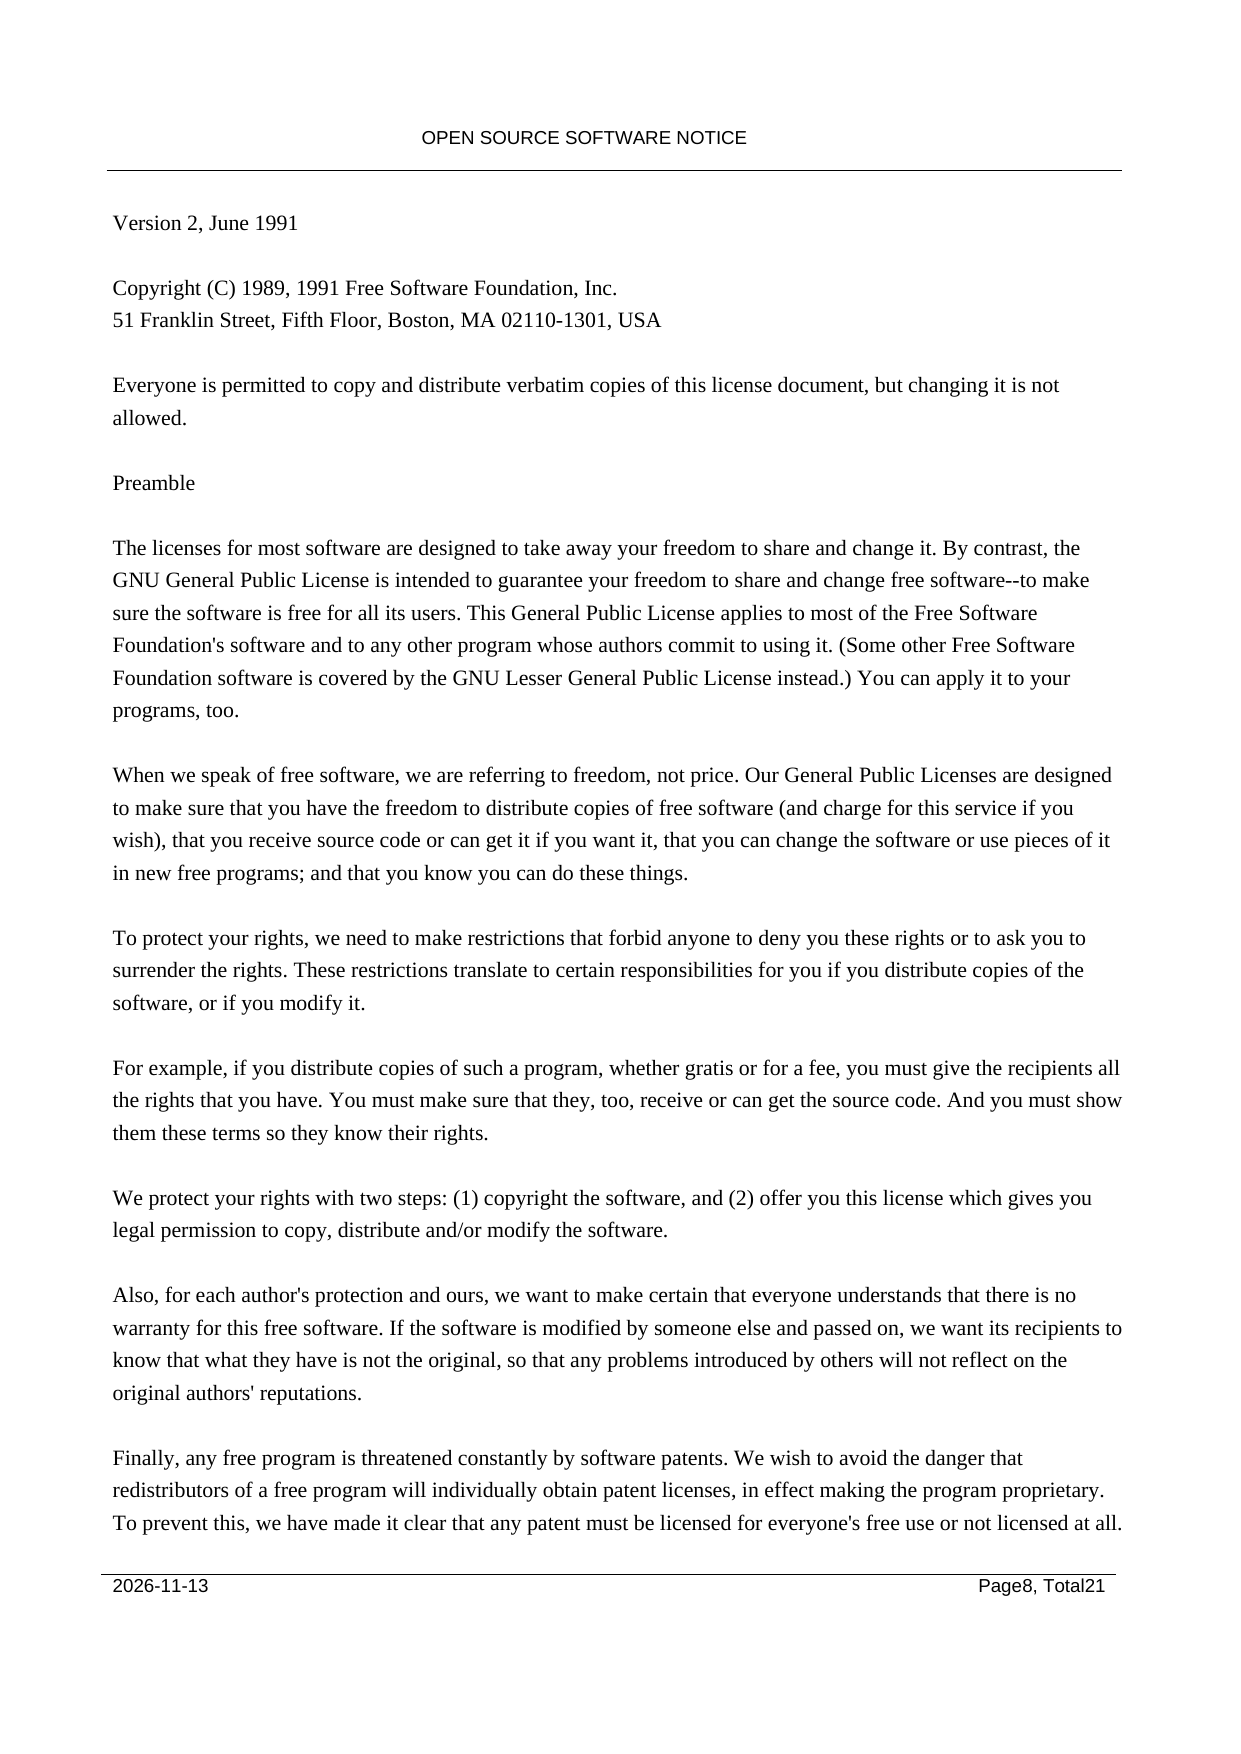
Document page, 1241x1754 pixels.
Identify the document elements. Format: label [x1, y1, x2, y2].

text [112, 206, 1128, 1539]
